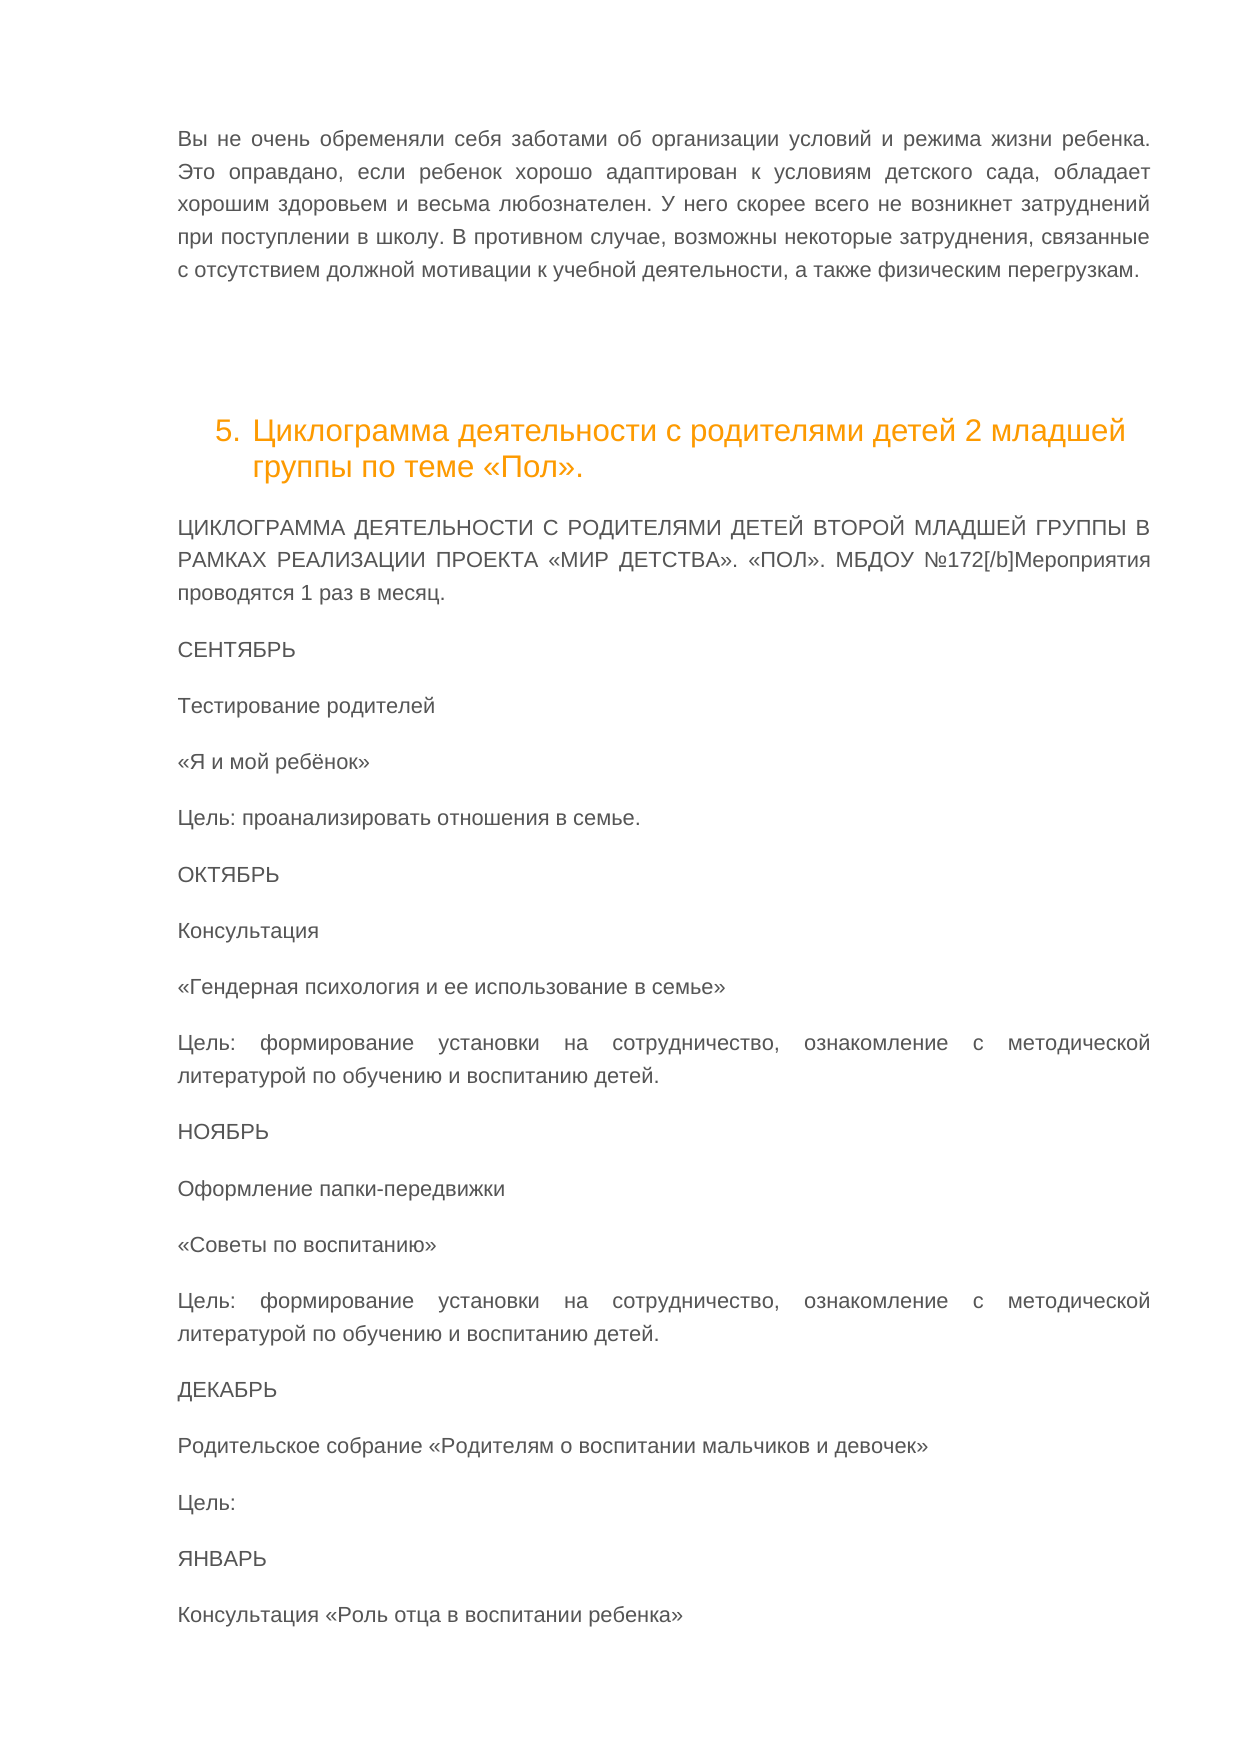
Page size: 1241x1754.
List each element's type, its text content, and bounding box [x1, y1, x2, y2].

text ДЕКАБРЬ [177, 1369, 1152, 1402]
text ЯНВАРЬ [177, 1538, 1152, 1571]
text Тестирование родителей [177, 685, 1152, 718]
text Консультация «Роль отца в воспитании ребенка» [177, 1594, 1152, 1627]
text Оформление папки-передвижки [177, 1168, 1152, 1201]
text Цель: [177, 1482, 1152, 1515]
text Цель: проанализировать отношения в семье. [177, 798, 1152, 830]
text Цель: формирование установки на сотрудничество, ознакомление с методической литературой по обучению и воспитанию детей. [177, 1280, 1152, 1346]
text Родительское собрание «Родителям о воспитании мальчиков и девочек» [177, 1426, 1152, 1458]
text СЕНТЯБРЬ [177, 629, 1152, 662]
text «Гендерная психология и ее использование в семье» [177, 966, 1152, 999]
text «Я и мой ребёнок» [177, 741, 1152, 774]
text «Советы по воспитанию» [177, 1224, 1152, 1257]
text Консультация [177, 910, 1152, 943]
list Циклограмма деятельности с родителями детей 2 младшей группы по теме «Пол». [215, 412, 1152, 483]
text ОКТЯБРЬ [177, 854, 1152, 887]
text ЦИКЛОГРАММА ДЕЯТЕЛЬНОСТИ С РОДИТЕЛЯМИ ДЕТЕЙ ВТОРОЙ МЛАДШЕЙ ГРУППЫ В РАМКАХ РЕАЛИЗАЦИИ ПРОЕКТА «МИР ДЕТСТВА». «ПОЛ». МБДОУ №172[/b]Мероприятия проводятся 1 раз в месяц. [177, 507, 1152, 605]
text НОЯБРЬ [177, 1112, 1152, 1144]
text Цель: формирование установки на сотрудничество, ознакомление с методической литературой по обучению и воспитанию детей. [177, 1023, 1152, 1088]
text Вы не очень обременяли себя заботами об организации условий и режима жизни ребенка. Это оправдано, если ребенок хорошо адаптирован к условиям детского сада, обладает хорошим здоровьем и весьма любознателен. У него скорее всего не возникнет затруднений при поступлении в школу. В противном случае, возможны некоторые затруднения, связанные с отсутствием должной мотивации к учебной деятельности, а также физическим перегрузкам. [177, 118, 1152, 282]
